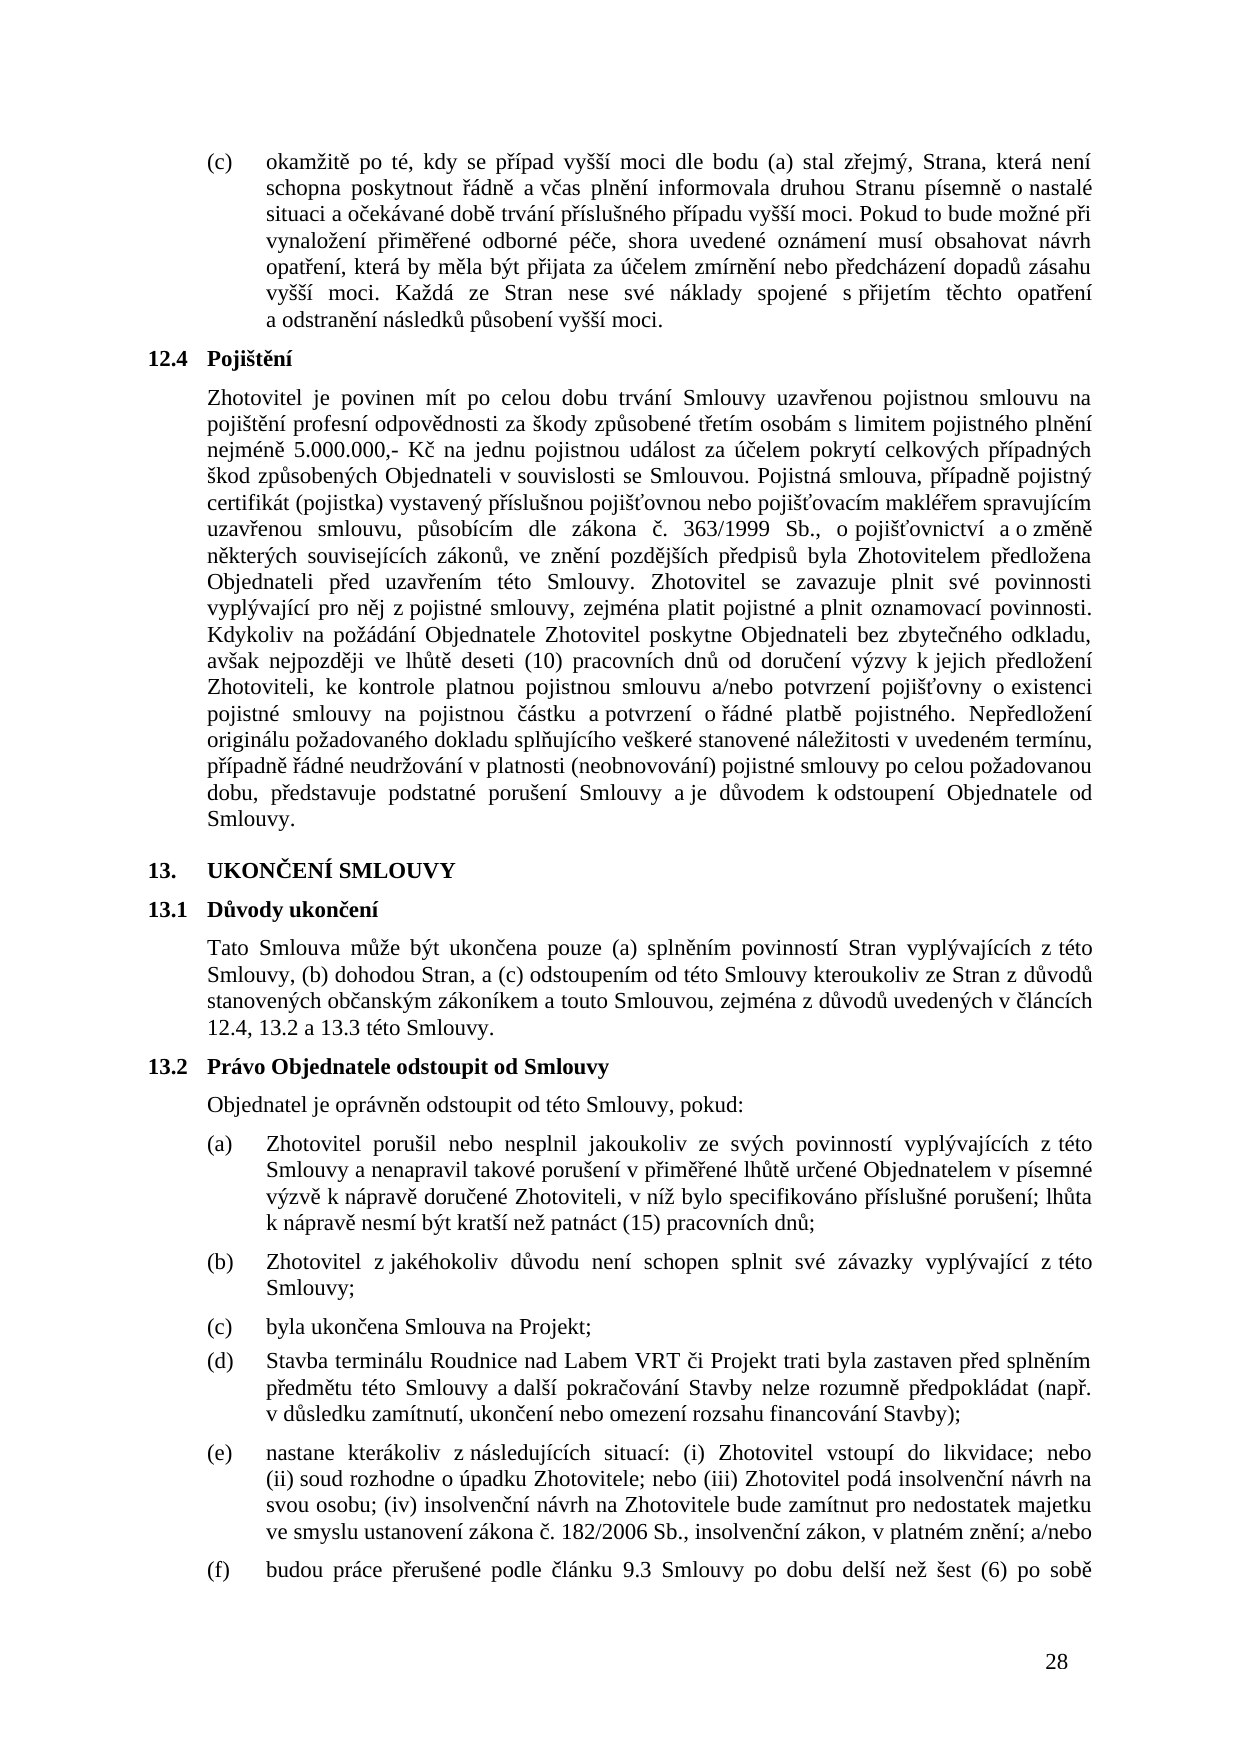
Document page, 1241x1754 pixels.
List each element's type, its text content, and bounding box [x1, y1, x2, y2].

list Stavba terminálu Roudnice nad Labem VRT či Projekt trati byla zastaven před splněním předmětu této Smlouvy a další pokračování Stavby nelze rozumně předpokládat (např. v důsledku zamítnutí, ukončení nebo omezení rozsahu financování Stavby); [207, 1347, 1092, 1426]
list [207, 1556, 1092, 1583]
text Objednatel je oprávněn odstoupit od této Smlouvy, pokud: [207, 1091, 1092, 1118]
list Zhotovitel porušil nebo nesplnil jakoukoliv ze svých povinností vyplývajících z této Smlouvy a nenapravil takové porušení v přiměřené lhůtě určené Objednatelem v písemné výzvě k nápravě doručené Zhotoviteli, v níž bylo specifikováno příslušné porušení; lhůta k nápravě nesmí být kratší než patnáct (15) pracovních dnů; [207, 1130, 1092, 1235]
subtitle UKONČENÍ SMLOUVY [148, 857, 1092, 883]
list byla ukončena Smlouva na Projekt; [207, 1313, 1092, 1340]
subtitle Důvody ukončení [148, 896, 1092, 922]
subtitle Pojištění [148, 345, 1092, 372]
subtitle Právo Objednatele odstoupit od Smlouvy [148, 1053, 1092, 1079]
list Zhotovitel z jakéhokoliv důvodu není schopen splnit své závazky vyplývající z této Smlouvy; [207, 1248, 1092, 1301]
text Zhotovitel je povinen mít po celou dobu trvání Smlouvy uzavřenou pojistnou smlouvu na pojištění profesní odpovědnosti za škody způsobené třetím osobám s limitem pojistného plnění nejméně 5.000.000,- Kč na jednu pojistnou událost za účelem pokrytí celkových případných škod způsobených Objednateli v souvislosti se Smlouvou. Pojistná smlouva, případně pojistný certifikát (pojistka) vystavený příslušnou pojišťovnou nebo pojišťovacím makléřem spravujícím uzavřenou smlouvu, působícím dle zákona č. 363/1999 Sb., o pojišťovnictví a o změně některých souvisejících zákonů, ve znění pozdějších předpisů byla Zhotovitelem předložena Objednateli před uzavřením této Smlouvy. Zhotovitel se zavazuje plnit své povinnosti vyplývající pro něj z pojistné smlouvy, zejména platit pojistné a plnit oznamovací povinnosti. Kdykoliv na požádání Objednatele Zhotovitel poskytne Objednateli bez zbytečného odkladu, avšak nejpozději ve lhůtě deseti (10) pracovních dnů od doručení výzvy k jejich předložení Zhotoviteli, ke kontrole platnou pojistnou smlouvu a/nebo potvrzení pojišťovny o existenci pojistné smlouvy na pojistnou částku a potvrzení o řádné platbě pojistného. Nepředložení originálu požadovaného dokladu splňujícího veškeré stanovené náležitosti v uvedeném termínu, případně řádné neudržování v platnosti (neobnovování) pojistné smlouvy po celou požadovanou dobu, představuje podstatné porušení Smlouvy a je důvodem k odstoupení Objednatele od Smlouvy. [207, 383, 1092, 832]
list okamžitě po té, kdy se případ vyšší moci dle bodu (a) stal zřejmý, Strana, která není schopna poskytnout řádně a včas plnění informovala druhou Stranu písemně o nastalé situaci a očekávané době trvání příslušného případu vyšší moci. Pokud to bude možné při vynaložení přiměřené odborné péče, shora uvedené oznámení musí obsahovat návrh opatření, která by měla být přijata za účelem zmírnění nebo předcházení dopadů zásahu vyšší moci. Každá ze Stran nese své náklady spojené s přijetím těchto opatření a odstranění následků působení vyšší moci. [207, 148, 1092, 332]
text Tato Smlouva může být ukončena pouze (a) splněním povinností Stran vyplývajících z této Smlouvy, (b) dohodou Stran, a (c) odstoupením od této Smlouvy kteroukoliv ze Stran z důvodů stanovených občanským zákoníkem a touto Smlouvou, zejména z důvodů uvedených v článcích 12.4, 13.2 a 13.3 této Smlouvy. [207, 934, 1092, 1040]
list nastane kterákoliv z následujících situací: (i) Zhotovitel vstoupí do likvidace; nebo (ii) soud rozhodne o úpadku Zhotovitele; nebo (iii) Zhotovitel podá insolvenční návrh na svou osobu; (iv) insolvenční návrh na Zhotovitele bude zamítnut pro nedostatek majetku ve smyslu ustanovení zákona č. 182/2006 Sb., insolvenční zákon, v platném znění; a/nebo [207, 1439, 1092, 1544]
